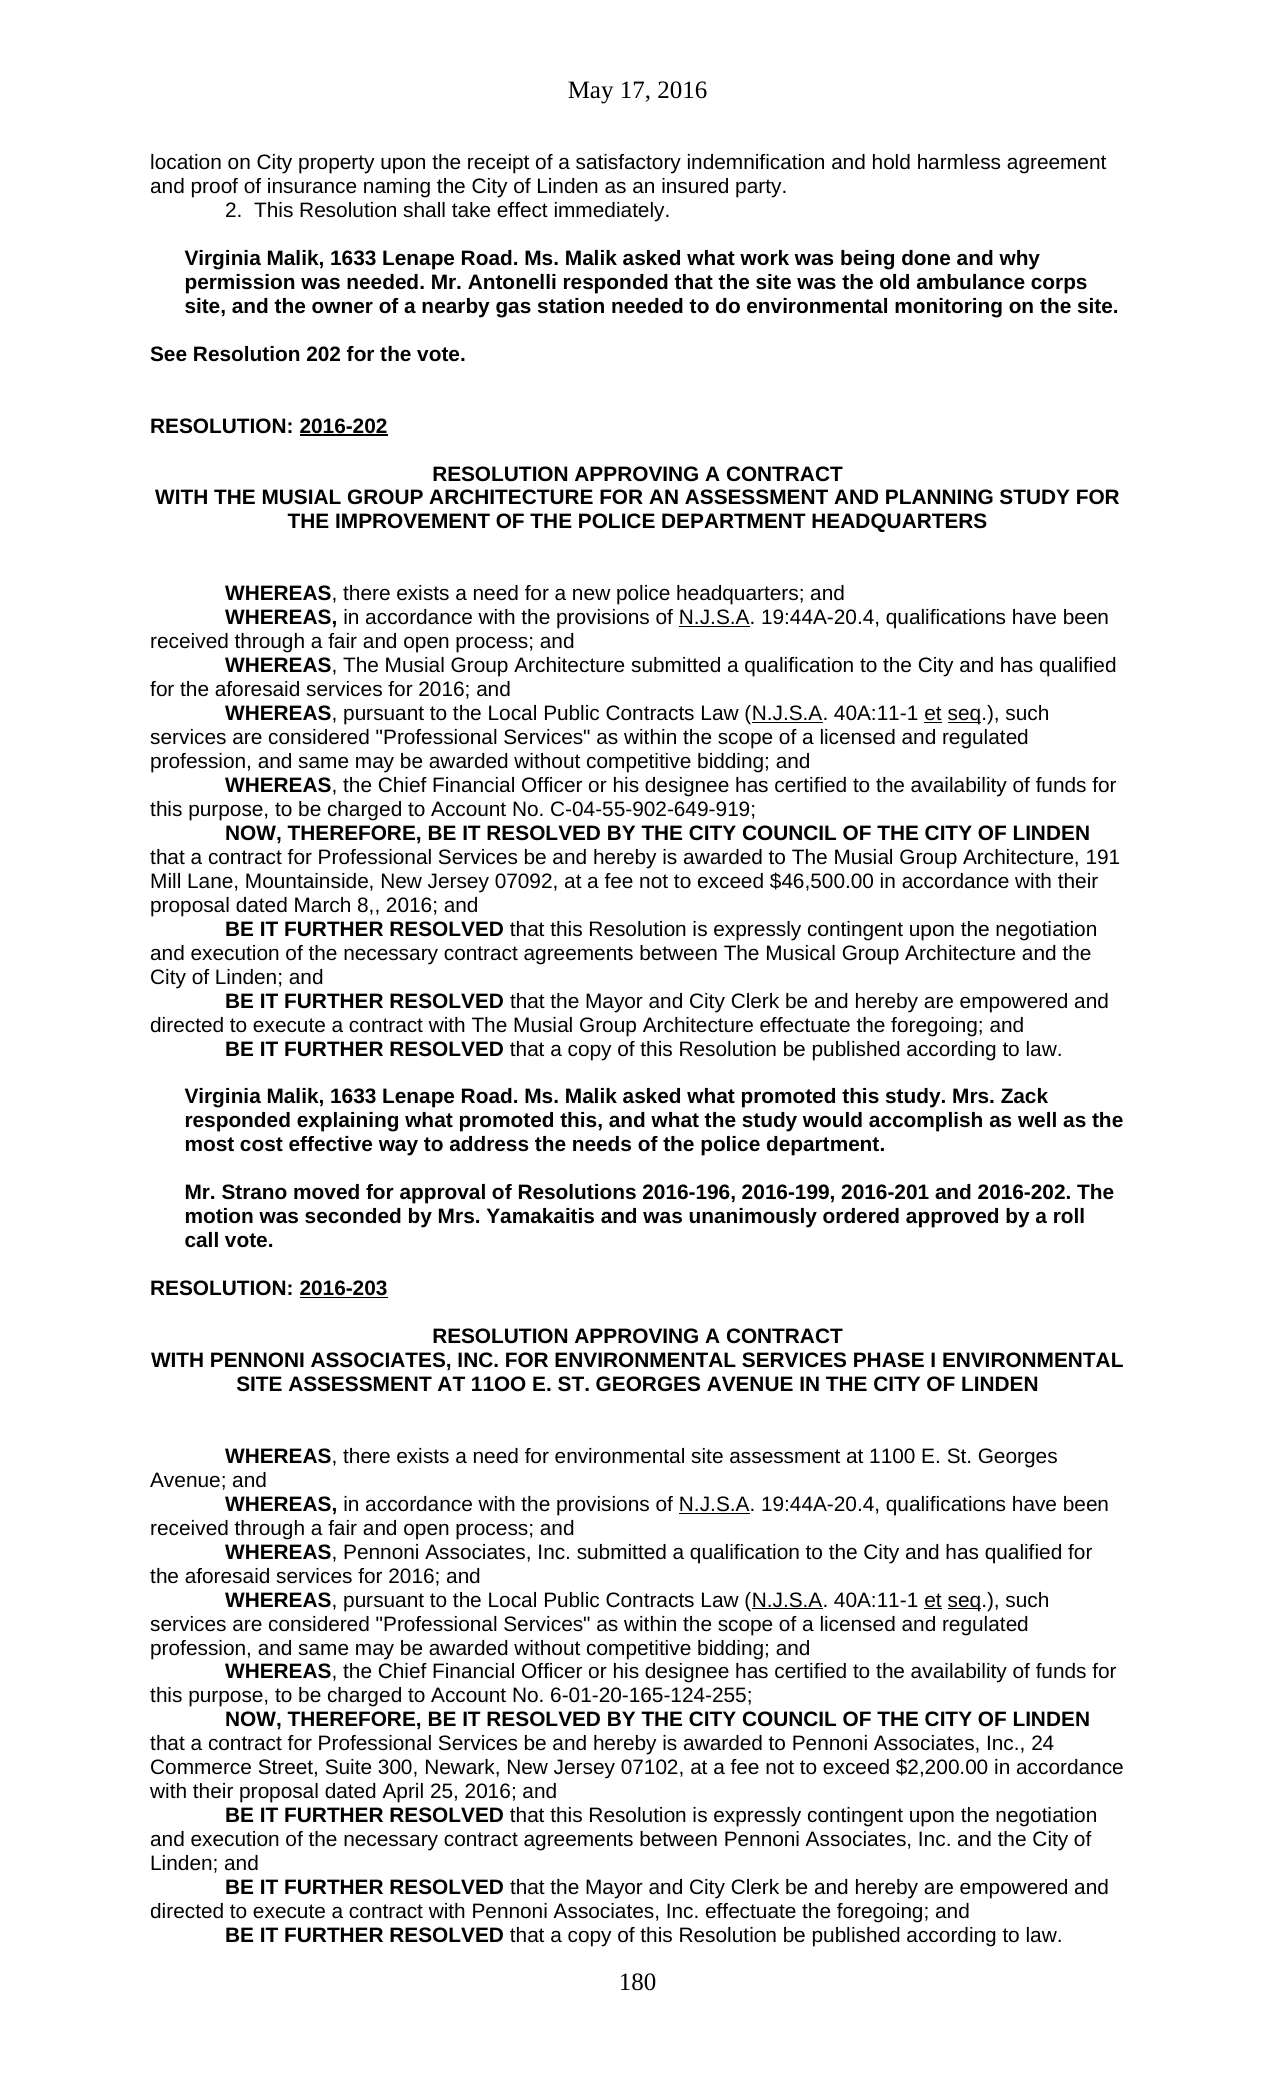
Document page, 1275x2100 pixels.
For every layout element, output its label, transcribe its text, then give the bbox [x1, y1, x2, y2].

text See Resolution 202 for the vote. [150, 342, 1125, 366]
text Virginia Malik, 1633 Lenape Road. Ms. Malik asked what promoted this study. Mrs. Zack responded explaining what promoted this, and what the study would accomplish as well as the most cost effective way to address the needs of the police department. [184, 1084, 1125, 1156]
text BE IT FURTHER RESOLVED that this Resolution is expressly contingent upon the negotiation and execution of the necessary contract agreements between The Musical Group Architecture and the City of Linden; and [150, 917, 1125, 988]
text RESOLUTION APPROVING A CONTRACT [150, 1324, 1125, 1348]
text WHEREAS, there exists a need for a new police headquarters; and [150, 581, 1125, 605]
text BE IT FURTHER RESOLVED that a copy of this Resolution be published according to law. [150, 1923, 1125, 1947]
text WHEREAS, pursuant to the Local Public Contracts Law (N.J.S.A. 40A:11-1 et seq.), such services are considered "Professional Services" as within the scope of a licensed and regulated profession, and same may be awarded without competitive bidding; and [150, 1587, 1125, 1659]
text Virginia Malik, 1633 Lenape Road. Ms. Malik asked what work was being done and why permission was needed. Mr. Antonelli responded that the site was the old ambulance corps site, and the owner of a nearby gas station needed to do environmental monitoring on the site. [184, 246, 1125, 318]
text BE IT FURTHER RESOLVED that this Resolution is expressly contingent upon the negotiation and execution of the necessary contract agreements between Pennoni Associates, Inc. and the City of Linden; and [150, 1803, 1125, 1875]
text RESOLUTION APPROVING A CONTRACT [150, 461, 1125, 485]
text WITH PENNONI ASSOCIATES, INC. FOR ENVIRONMENTAL SERVICES PHASE I ENVIRONMENTAL SITE ASSESSMENT AT 11OO E. ST. GEORGES AVENUE IN THE CITY OF LINDEN [150, 1348, 1125, 1396]
text WITH THE MUSIAL GROUP ARCHITECTURE FOR AN ASSESSMENT AND PLANNING STUDY FOR THE IMPROVEMENT OF THE POLICE DEPARTMENT HEADQUARTERS [150, 485, 1125, 533]
text RESOLUTION: 2016-202 [150, 413, 1125, 437]
text WHEREAS, pursuant to the Local Public Contracts Law (N.J.S.A. 40A:11-1 et seq.), such services are considered "Professional Services" as within the scope of a licensed and regulated profession, and same may be awarded without competitive bidding; and [150, 701, 1125, 773]
text NOW, THEREFORE, BE IT RESOLVED BY THE CITY COUNCIL OF THE CITY OF LINDEN that a contract for Professional Services be and hereby is awarded to Pennoni Associates, Inc., 24 Commerce Street, Suite 300, Newark, New Jersey 07102, at a fee not to exceed $2,200.00 in accordance with their proposal dated April 25, 2016; and [150, 1707, 1125, 1803]
text BE IT FURTHER RESOLVED that the Mayor and City Clerk be and hereby are empowered and directed to execute a contract with The Musial Group Architecture effectuate the foregoing; and [150, 988, 1125, 1036]
text 2. This Resolution shall take effect immediately. [150, 198, 1125, 222]
text WHEREAS, the Chief Financial Officer or his designee has certified to the availability of funds for this purpose, to be charged to Account No. C-04-55-902-649-919; [150, 773, 1125, 821]
text NOW, THEREFORE, BE IT RESOLVED BY THE CITY COUNCIL OF THE CITY OF LINDEN that a contract for Professional Services be and hereby is awarded to The Musial Group Architecture, 191 Mill Lane, Mountainside, New Jersey 07092, at a fee not to exceed $46,500.00 in accordance with their proposal dated March 8,, 2016; and [150, 821, 1125, 917]
text RESOLUTION: 2016-203 [150, 1276, 1125, 1300]
text Mr. Strano moved for approval of Resolutions 2016-196, 2016-199, 2016-201 and 2016-202. The motion was seconded by Mrs. Yamakaitis and was unanimously ordered approved by a roll call vote. [184, 1180, 1125, 1252]
text BE IT FURTHER RESOLVED that the Mayor and City Clerk be and hereby are empowered and directed to execute a contract with Pennoni Associates, Inc. effectuate the foregoing; and [150, 1875, 1125, 1923]
text BE IT FURTHER RESOLVED that a copy of this Resolution be published according to law. [150, 1036, 1125, 1060]
text WHEREAS, Pennoni Associates, Inc. submitted a qualification to the City and has qualified for the aforesaid services for 2016; and [150, 1539, 1125, 1587]
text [150, 150, 1125, 198]
text WHEREAS, the Chief Financial Officer or his designee has certified to the availability of funds for this purpose, to be charged to Account No. 6-01-20-165-124-255; [150, 1659, 1125, 1707]
text WHEREAS, The Musial Group Architecture submitted a qualification to the City and has qualified for the aforesaid services for 2016; and [150, 653, 1125, 701]
text WHEREAS, in accordance with the provisions of N.J.S.A. 19:44A-20.4, qualifications have been received through a fair and open process; and [150, 1492, 1125, 1539]
text WHEREAS, there exists a need for environmental site assessment at 1100 E. St. Georges Avenue; and [150, 1444, 1125, 1492]
text WHEREAS, in accordance with the provisions of N.J.S.A. 19:44A-20.4, qualifications have been received through a fair and open process; and [150, 605, 1125, 653]
